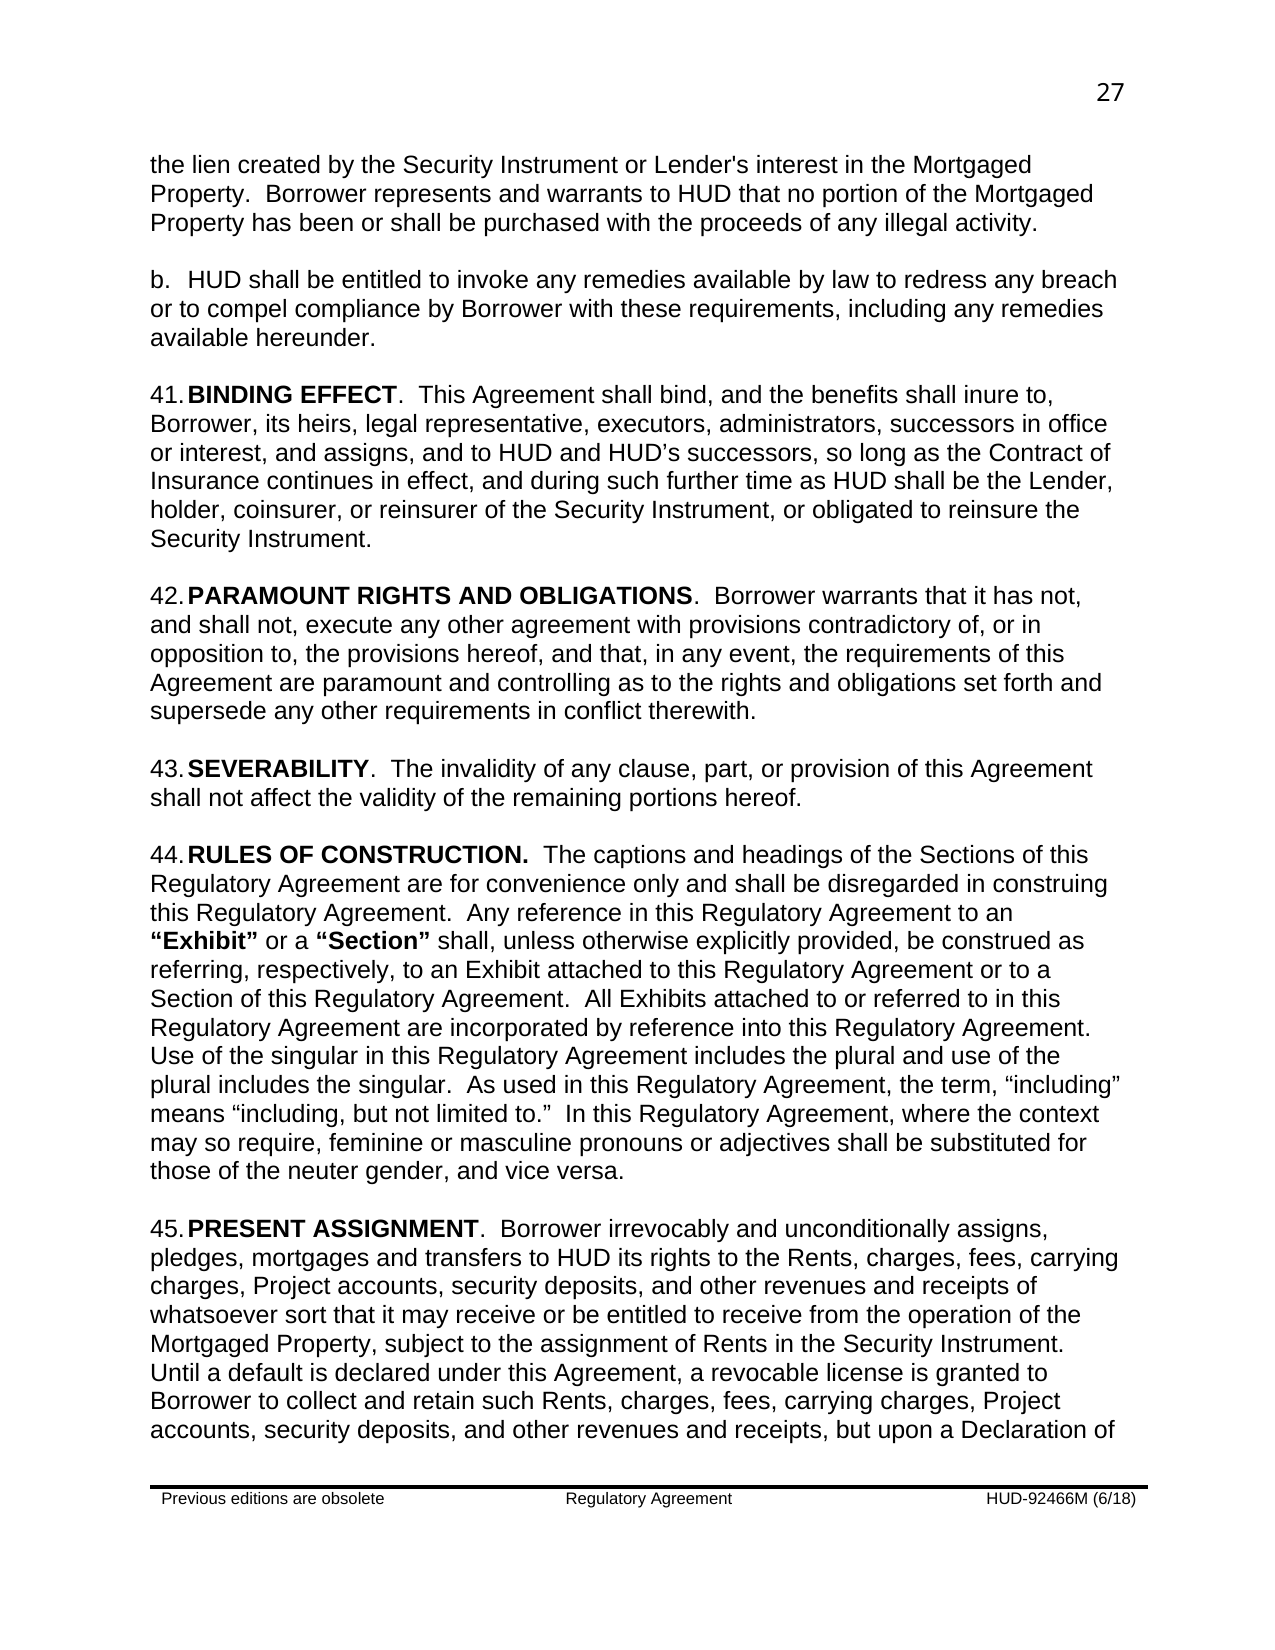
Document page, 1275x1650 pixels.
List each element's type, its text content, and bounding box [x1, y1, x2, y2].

text b. HUD shall be entitled to invoke any remedies available by law to redress any breach or to compel compliance by Borrower with these requirements, including any remedies available hereunder. [150, 265, 1125, 351]
text 43. SEVERABILITY. The invalidity of any clause, part, or provision of this Agreement shall not affect the validity of the remaining portions hereof. [150, 754, 1125, 811]
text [150, 1214, 1125, 1444]
text 44. RULES OF CONSTRUCTION. The captions and headings of the Sections of this Regulatory Agreement are for convenience only and shall be disregarded in construing this Regulatory Agreement. Any reference in this Regulatory Agreement to an “Exhibit” or a “Section” shall, unless otherwise explicitly provided, be construed as referring, respectively, to an Exhibit attached to this Regulatory Agreement or to a Section of this Regulatory Agreement. All Exhibits attached to or referred to in this Regulatory Agreement are incorporated by reference into this Regulatory Agreement. Use of the singular in this Regulatory Agreement includes the plural and use of the plural includes the singular. As used in this Regulatory Agreement, the term, “including” means “including, but not limited to.” In this Regulatory Agreement, where the context may so require, feminine or masculine pronouns or adjectives shall be substituted for those of the neuter gender, and vice versa. [150, 840, 1125, 1185]
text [150, 150, 1125, 236]
text 42. PARAMOUNT RIGHTS AND OBLIGATIONS. Borrower warrants that it has not, and shall not, execute any other agreement with provisions contradictory of, or in opposition to, the provisions hereof, and that, in any event, the requirements of this Agreement are paramount and controlling as to the rights and obligations set forth and supersede any other requirements in conflict therewith. [150, 581, 1125, 725]
text 41. BINDING EFFECT. This Agreement shall bind, and the benefits shall inure to, Borrower, its heirs, legal representative, executors, administrators, successors in office or interest, and assigns, and to HUD and HUD’s successors, so long as the Contract of Insurance continues in effect, and during such further time as HUD shall be the Lender, holder, coinsurer, or reinsurer of the Security Instrument, or obligated to reinsure the Security Instrument. [150, 380, 1125, 552]
